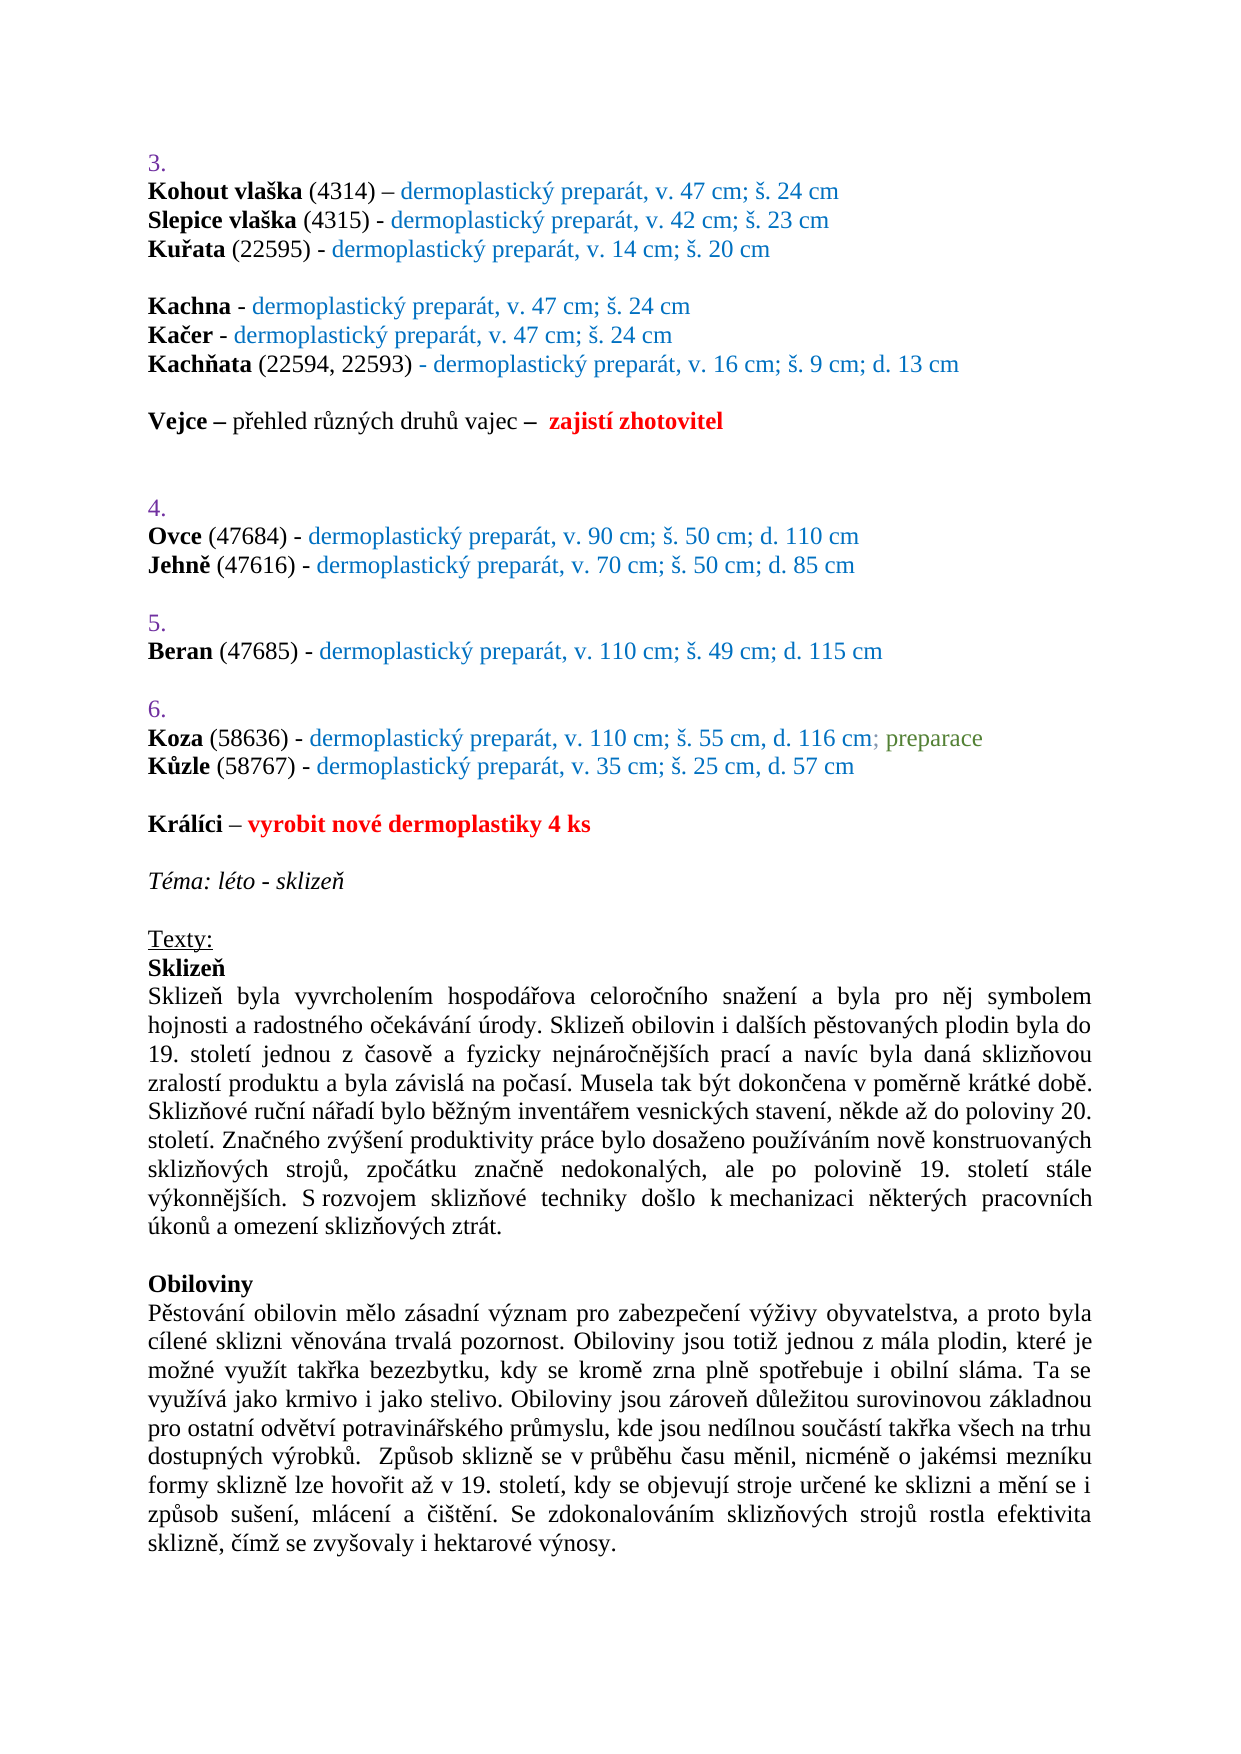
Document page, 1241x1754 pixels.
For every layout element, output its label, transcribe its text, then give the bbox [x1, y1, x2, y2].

text Jehně (47616) - dermoplastický preparát, v. 70 cm; š. 50 cm; d. 85 cm [148, 550, 1093, 579]
text Kačer - dermoplastický preparát, v. 47 cm; š. 24 cm [148, 320, 1093, 349]
text Beran (47685) - dermoplastický preparát, v. 110 cm; š. 49 cm; d. 115 cm [148, 636, 1093, 665]
text Obiloviny [148, 1269, 1093, 1298]
text Kachna - dermoplastický preparát, v. 47 cm; š. 24 cm [148, 291, 1093, 320]
text 4. [148, 493, 1093, 521]
text Ovce (47684) - dermoplastický preparát, v. 90 cm; š. 50 cm; d. 110 cm [148, 521, 1093, 550]
text Texty: [148, 924, 1093, 953]
text Králíci – vyrobit nové dermoplastiky 4 ks [148, 809, 1093, 838]
text Sklizeň [148, 953, 1093, 981]
text Kuřata (22595) - dermoplastický preparát, v. 14 cm; š. 20 cm [148, 234, 1093, 263]
text Vejce – přehled různých druhů vajec – zajistí zhotovitel [148, 406, 1093, 435]
text Téma: léto - sklizeň [148, 866, 1093, 895]
text Sklizeň byla vyvrcholením hospodářova celoročního snažení a byla pro něj symbolem hojnosti a radostného očekávání úrody. Sklizeň obilovin i dalších pěstovaných plodin byla do 19. století jednou z časově a fyzicky nejnáročnějších prací a navíc byla daná sklizňovou zralostí produktu a byla závislá na počasí. Musela tak být dokončena v poměrně krátké době. Sklizňové ruční nářadí bylo běžným inventářem vesnických stavení, někde až do poloviny 20. století. Značného zvýšení produktivity práce bylo dosaženo používáním nově konstruovaných sklizňových strojů, zpočátku značně nedokonalých, ale po polovině 19. století stále výkonnějších. S rozvojem sklizňové techniky došlo k mechanizaci některých pracovních úkonů a omezení sklizňových ztrát. [148, 981, 1093, 1240]
text 3. [148, 148, 1093, 176]
text 5. [148, 608, 1093, 636]
text Kohout vlaška (4314) – dermoplastický preparát, v. 47 cm; š. 24 cm [148, 176, 1093, 205]
text Kachňata (22594, 22593) - dermoplastický preparát, v. 16 cm; š. 9 cm; d. 13 cm [148, 349, 1093, 378]
text Pěstování obilovin mělo zásadní význam pro zabezpečení výživy obyvatelstva, a proto byla cílené sklizni věnována trvalá pozornost. Obiloviny jsou totiž jednou z mála plodin, které je možné využít takřka bezezbytku, kdy se kromě zrna plně spotřebuje i obilní sláma. Ta se využívá jako krmivo i jako stelivo. Obiloviny jsou zároveň důležitou surovinovou základnou pro ostatní odvětví potravinářského průmyslu, kde jsou nedílnou součástí takřka všech na trhu dostupných výrobků. Způsob sklizně se v průběhu času měnil, nicméně o jakémsi mezníku formy sklizně lze hovořit až v 19. století, kdy se objevují stroje určené ke sklizni a mění se i způsob sušení, mlácení a čištění. Se zdokonalováním sklizňových strojů rostla efektivita sklizně, čímž se zvyšovaly i hektarové výnosy. [148, 1298, 1093, 1556]
text Koza (58636) - dermoplastický preparát, v. 110 cm; š. 55 cm, d. 116 cm; preparace [148, 723, 1093, 751]
text Kůzle (58767) - dermoplastický preparát, v. 35 cm; š. 25 cm, d. 57 cm [148, 751, 1093, 780]
text Slepice vlaška (4315) - dermoplastický preparát, v. 42 cm; š. 23 cm [148, 205, 1093, 234]
text 6. [148, 694, 1093, 723]
